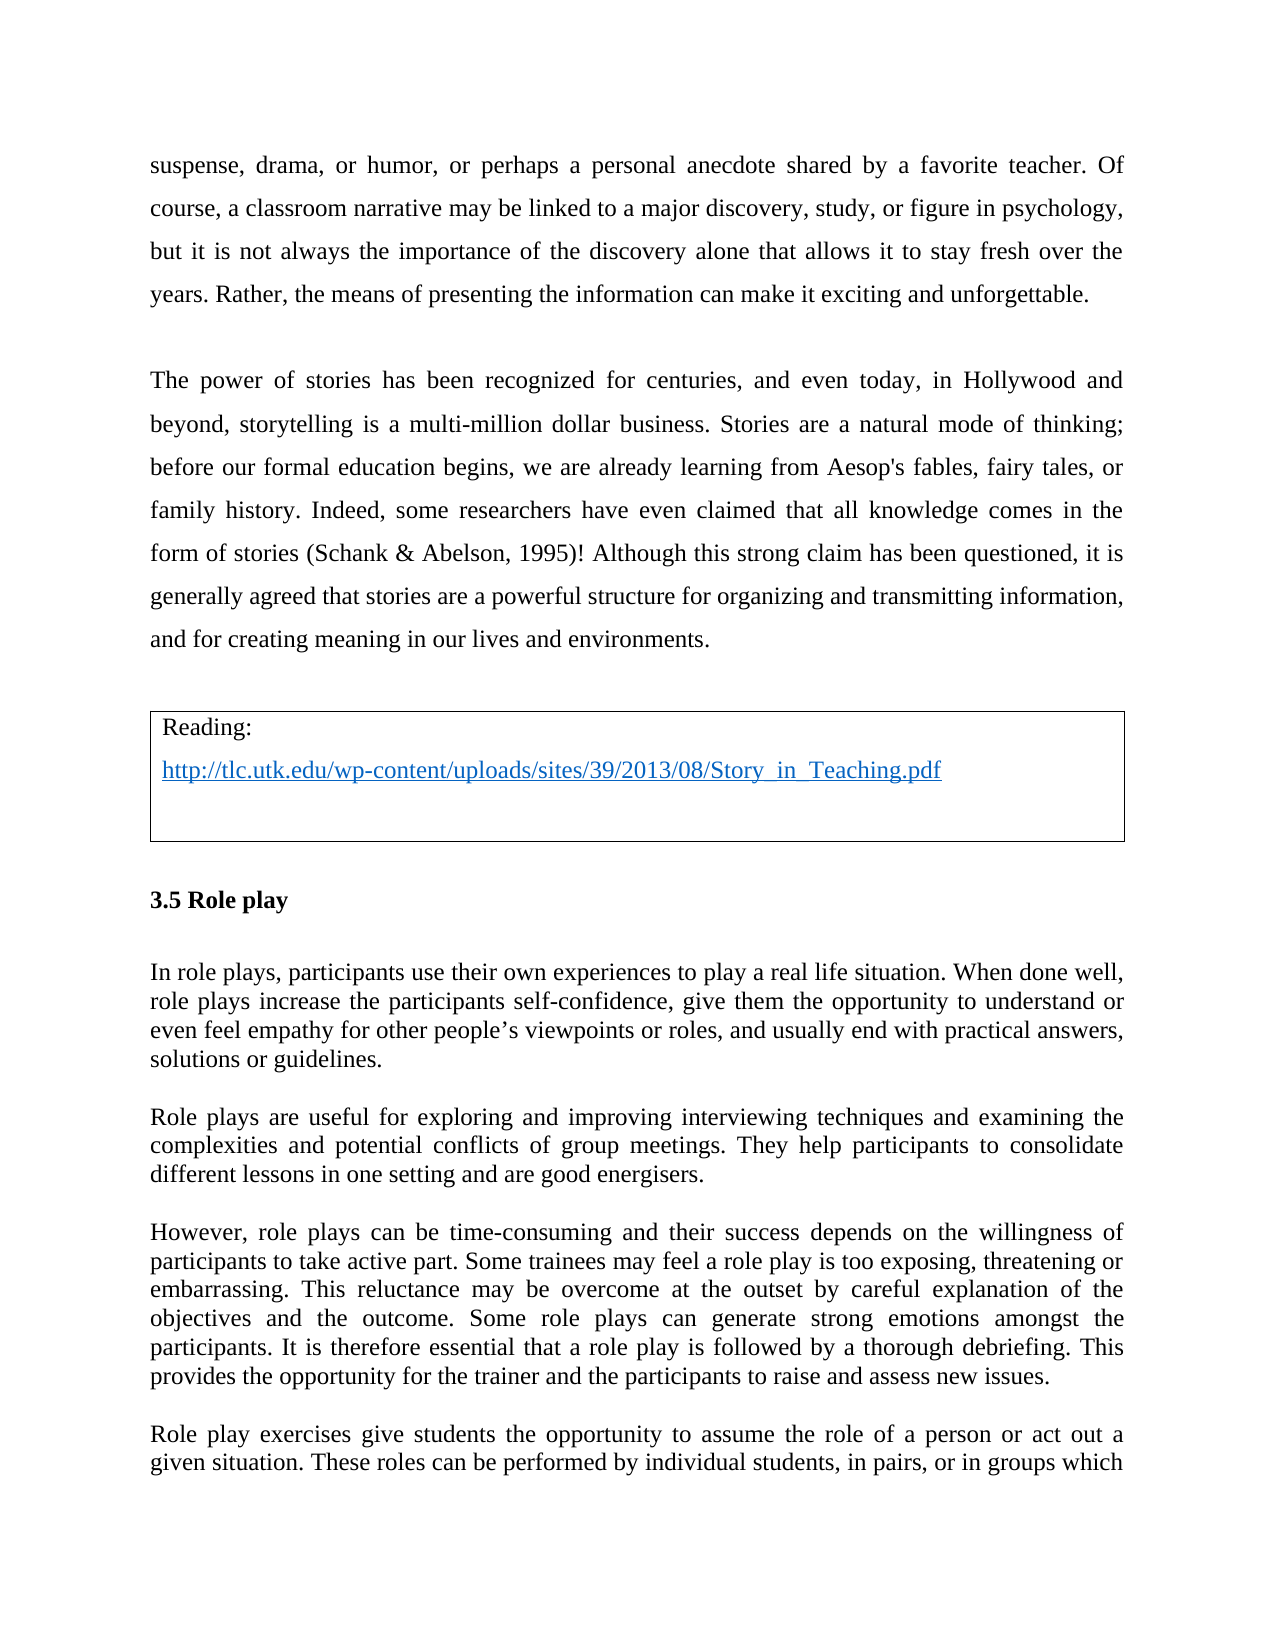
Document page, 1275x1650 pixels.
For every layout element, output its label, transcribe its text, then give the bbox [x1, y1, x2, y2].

text 3.5 Role play [150, 885, 1125, 914]
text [150, 1419, 1125, 1476]
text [150, 150, 1125, 308]
text The power of stories has been recognized for centuries, and even today, in Hollywood and beyond, storytelling is a multi-million dollar business. Stories are a natural mode of thinking; before our formal education begins, we are already learning from Aesop's fables, fairy tales, or family history. Indeed, some researchers have even claimed that all knowledge comes in the form of stories (Schank & Abelson, 1995)! Although this strong claim has been questioned, it is generally agreed that stories are a powerful structure for organizing and transmitting information, and for creating meaning in our lives and environments. [150, 366, 1125, 653]
text In role plays, participants use their own experiences to play a real life situation. When done well, role plays increase the participants self-confidence, give them the opportunity to understand or even feel empathy for other people’s viewpoints or roles, and usually end with practical answers, solutions or guidelines. [150, 957, 1125, 1072]
table_header Reading: http://tlc.utk.edu/wp-content/uploads/sites/39/2013/08/Story_in_Teaching.pdf [151, 712, 1124, 841]
text However, role plays can be time-consuming and their success depends on the willingness of participants to take active part. Some trainees may feel a role play is too exposing, threatening or embarrassing. This reluctance may be overcome at the outset by careful explanation of the objectives and the outcome. Some role plays can generate strong emotions amongst the participants. It is therefore essential that a role play is followed by a thorough debriefing. This provides the opportunity for the trainer and the participants to raise and assess new issues. [150, 1217, 1125, 1389]
text Role plays are useful for exploring and improving interviewing techniques and examining the complexities and potential conflicts of group meetings. They help participants to consolidate different lessons in one setting and are good energisers. [150, 1102, 1125, 1188]
